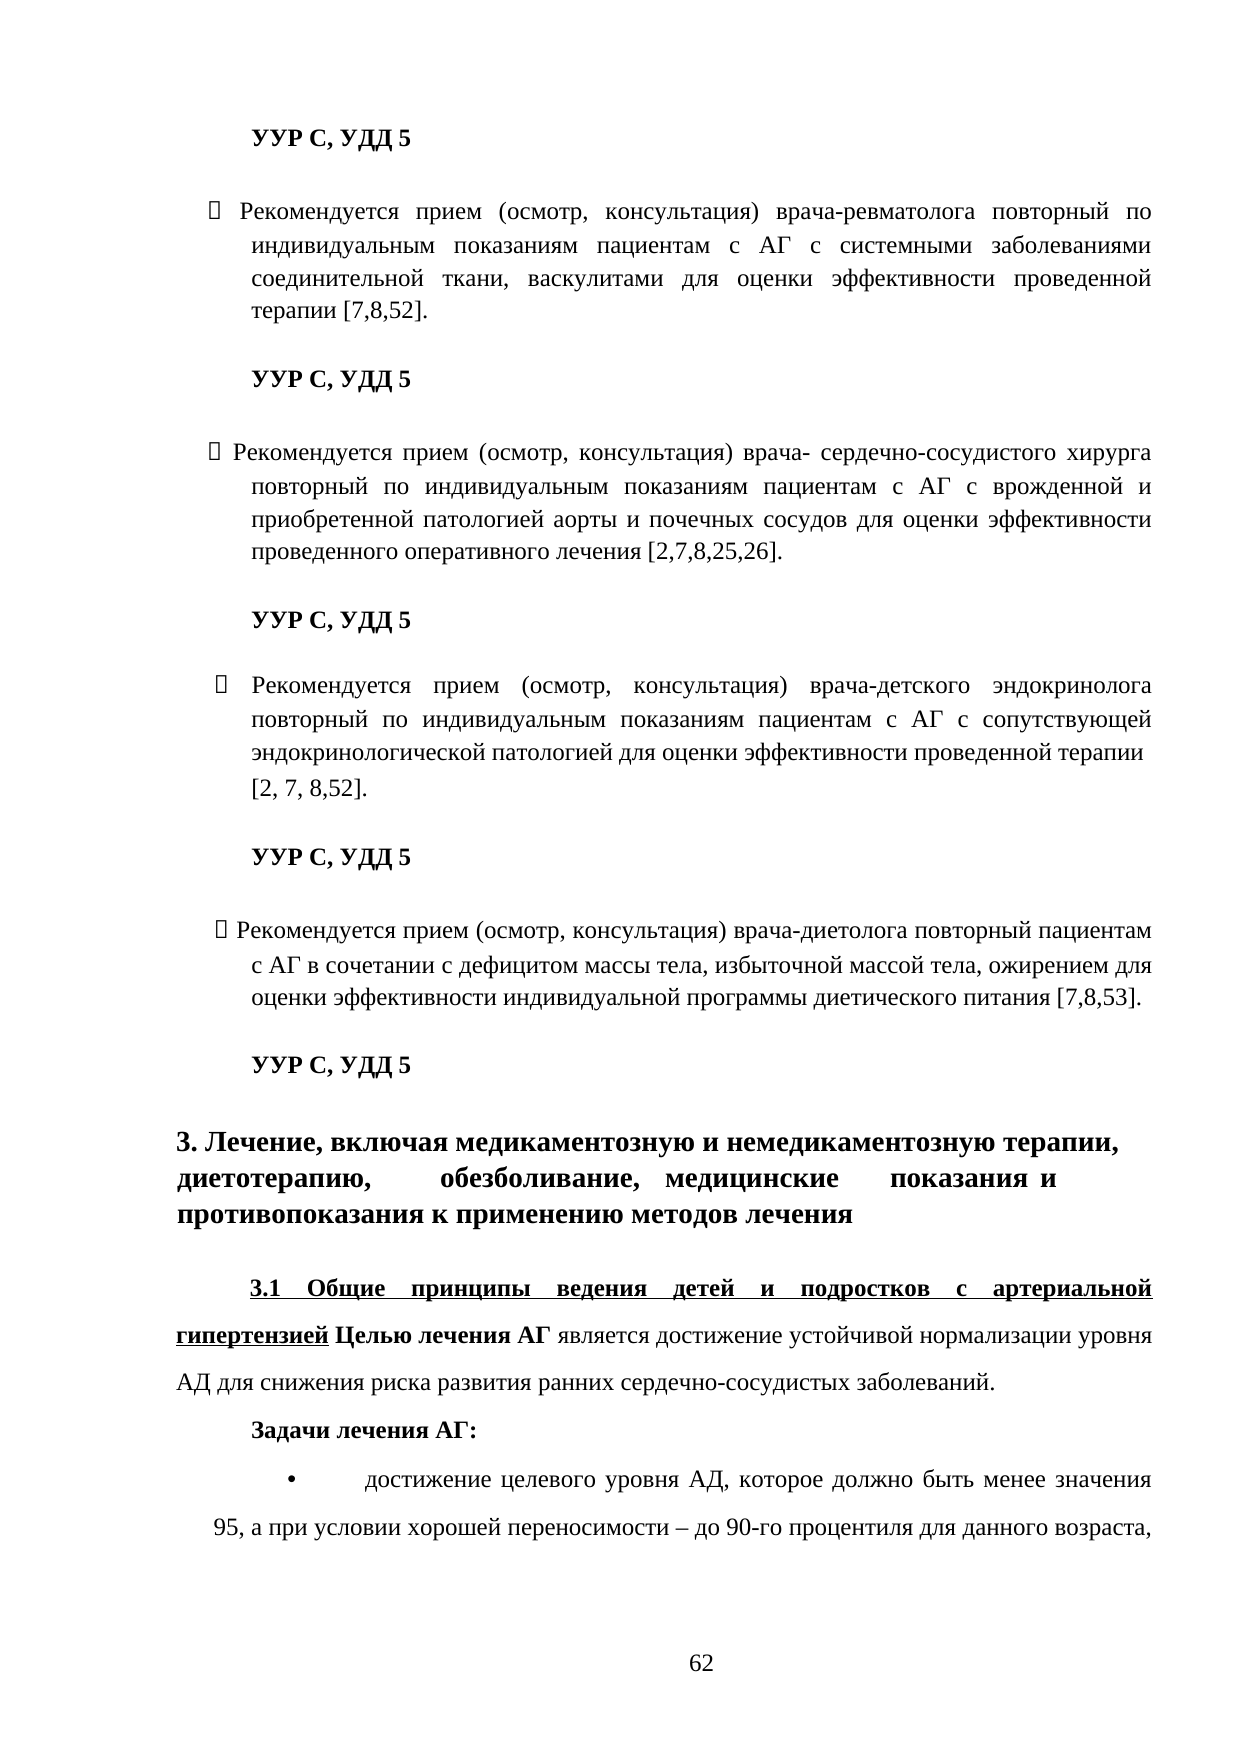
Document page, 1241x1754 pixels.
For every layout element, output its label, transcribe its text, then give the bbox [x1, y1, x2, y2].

text  Рекомендуется прием (осмотр, консультация) врача- сердечно-сосудистого хирурга повторный по индивидуальным показаниям пациентам с АГ с врожденной и приобретенной патологией аорты и почечных сосудов для оценки эффективности проведенного оперативного лечения [2,7,8,25,26]. [207, 434, 1152, 565]
text Задачи лечения АГ: [251, 1415, 1153, 1444]
subtitle 3. Лечение, включая медикаментозную и немедикаментозную терапии, диетотерапию, обезболивание, медицинские показания и противопоказания к применению методов лечения [176, 1124, 1159, 1230]
text УУР С, УДД 5 [251, 1051, 1153, 1079]
text  Рекомендуется прием (осмотр, консультация) врача-детского эндокринолога повторный по индивидуальным показаниям пациентам с АГ с сопутствующей эндокринологической патологией для оценки эффективности проведенной терапии [213, 667, 1152, 766]
text  Рекомендуется прием (осмотр, консультация) врача-ревматолога повторный по индивидуальным показаниям пациентам с АГ с системными заболеваниями соединительной ткани, васкулитами для оценки эффективности проведенной терапии [7,8,52]. [207, 193, 1152, 324]
subtitle УУР С, УДД 5 [251, 842, 1153, 871]
subtitle УУР С, УДД 5 [251, 123, 1153, 151]
text [2, 7, 8,52]. [251, 773, 1152, 802]
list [213, 1464, 1152, 1541]
subtitle УУР С, УДД 5 [251, 364, 1153, 393]
text 3.1 Общие принципы ведения детей и подростков с артериальной гипертензией Целью лечения АГ является достижение устойчивой нормализации уровня АД для снижения риска развития ранних сердечно-сосудистых заболеваний. [176, 1273, 1152, 1396]
text  Рекомендуется прием (осмотр, консультация) врача-диетолога повторный пациентам с АГ в сочетании с дефицитом массы тела, избыточной массой тела, ожирением для оценки эффективности индивидуальной программы диетического питания [7,8,53]. [213, 912, 1152, 1011]
subtitle УУР С, УДД 5 [251, 605, 1153, 634]
